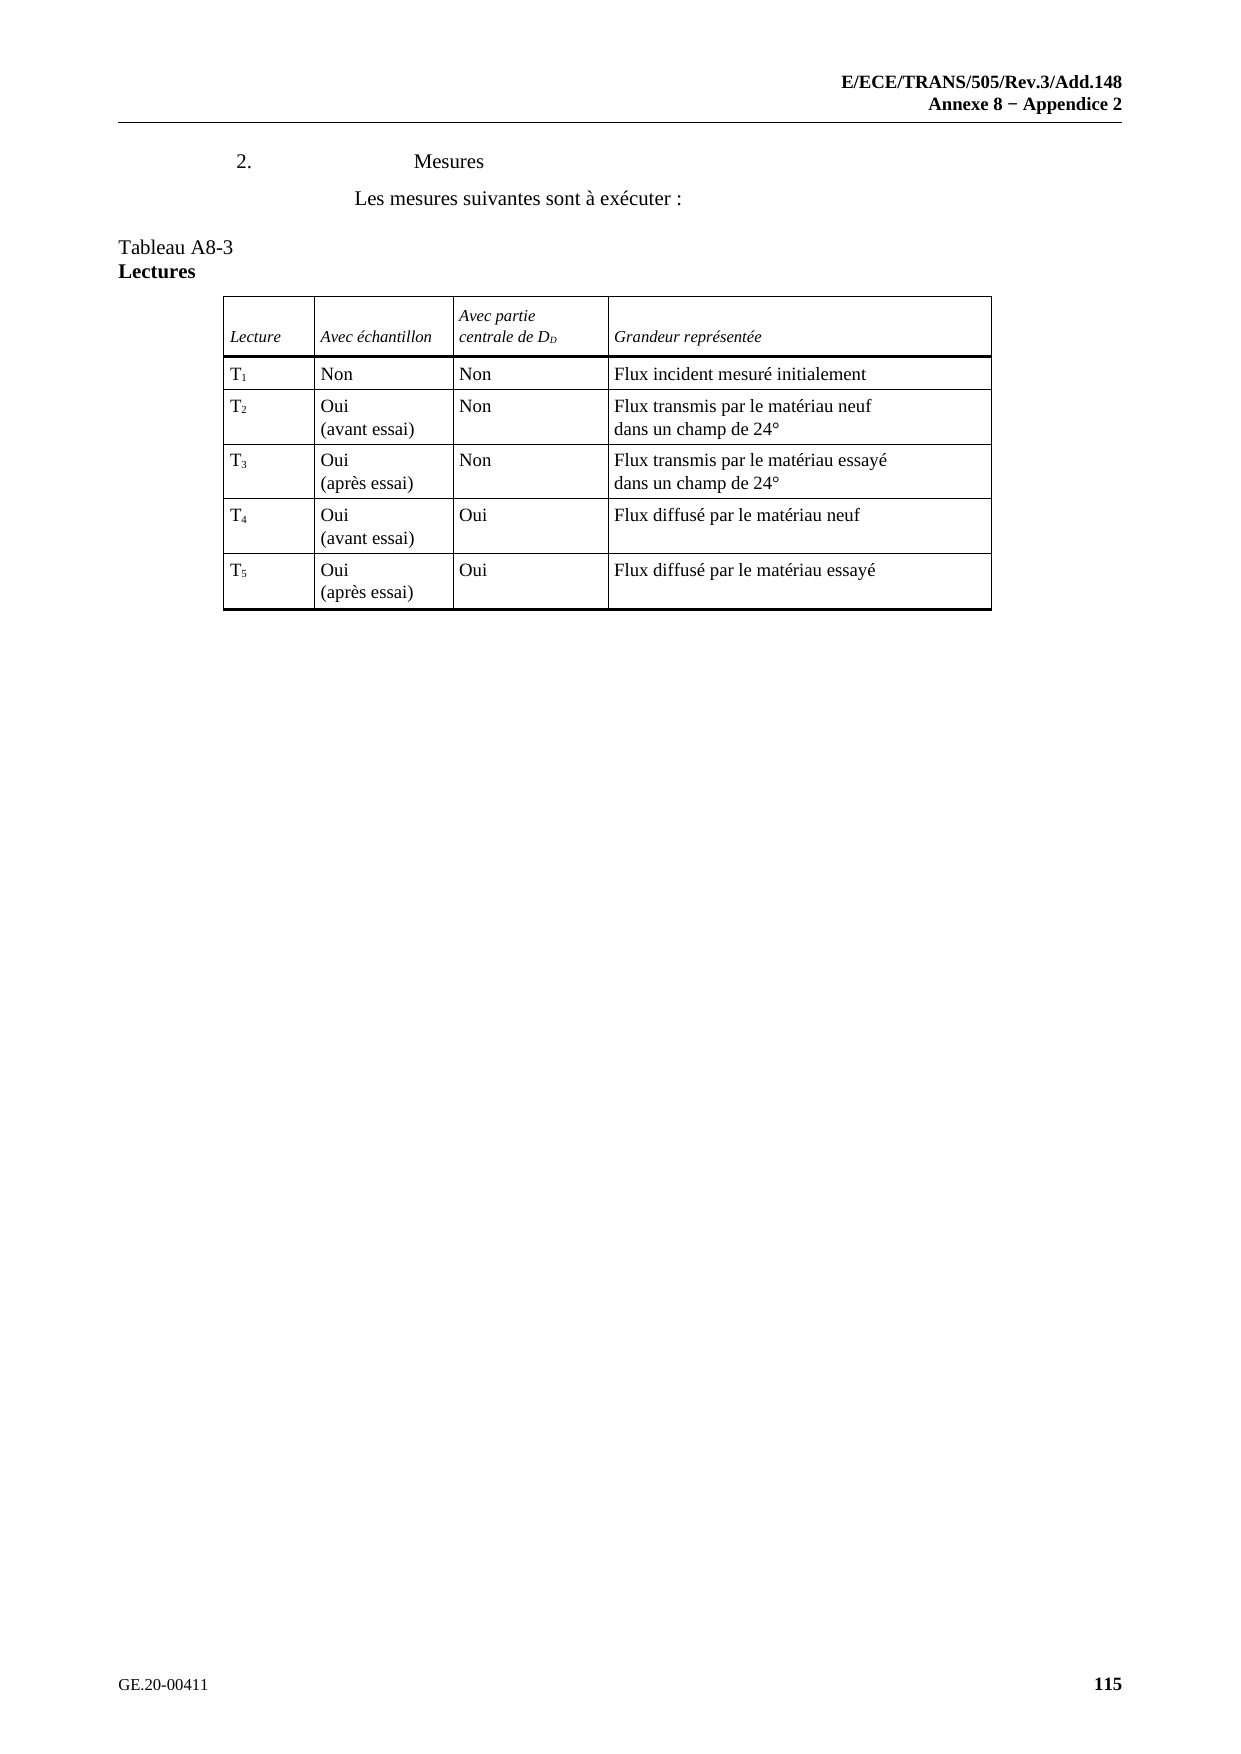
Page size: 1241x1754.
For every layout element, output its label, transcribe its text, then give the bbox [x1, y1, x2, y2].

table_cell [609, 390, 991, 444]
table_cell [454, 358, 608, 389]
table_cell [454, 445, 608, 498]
subtitle Lectures [118, 259, 1122, 283]
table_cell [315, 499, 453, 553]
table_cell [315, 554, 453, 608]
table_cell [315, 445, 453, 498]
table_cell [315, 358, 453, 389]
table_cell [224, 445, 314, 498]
text 2. Mesures [236, 148, 1004, 173]
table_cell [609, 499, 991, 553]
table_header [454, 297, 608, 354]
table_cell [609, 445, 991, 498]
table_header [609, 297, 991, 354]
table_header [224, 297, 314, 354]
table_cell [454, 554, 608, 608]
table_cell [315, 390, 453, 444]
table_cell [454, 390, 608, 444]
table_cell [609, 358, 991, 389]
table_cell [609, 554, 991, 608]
subtitle Tableau A8-3 [118, 235, 1122, 259]
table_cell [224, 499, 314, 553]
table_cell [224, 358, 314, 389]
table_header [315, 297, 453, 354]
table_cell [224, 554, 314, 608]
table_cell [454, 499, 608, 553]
text Les mesures suivantes sont à exécuter : [354, 185, 1004, 210]
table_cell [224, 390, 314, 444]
